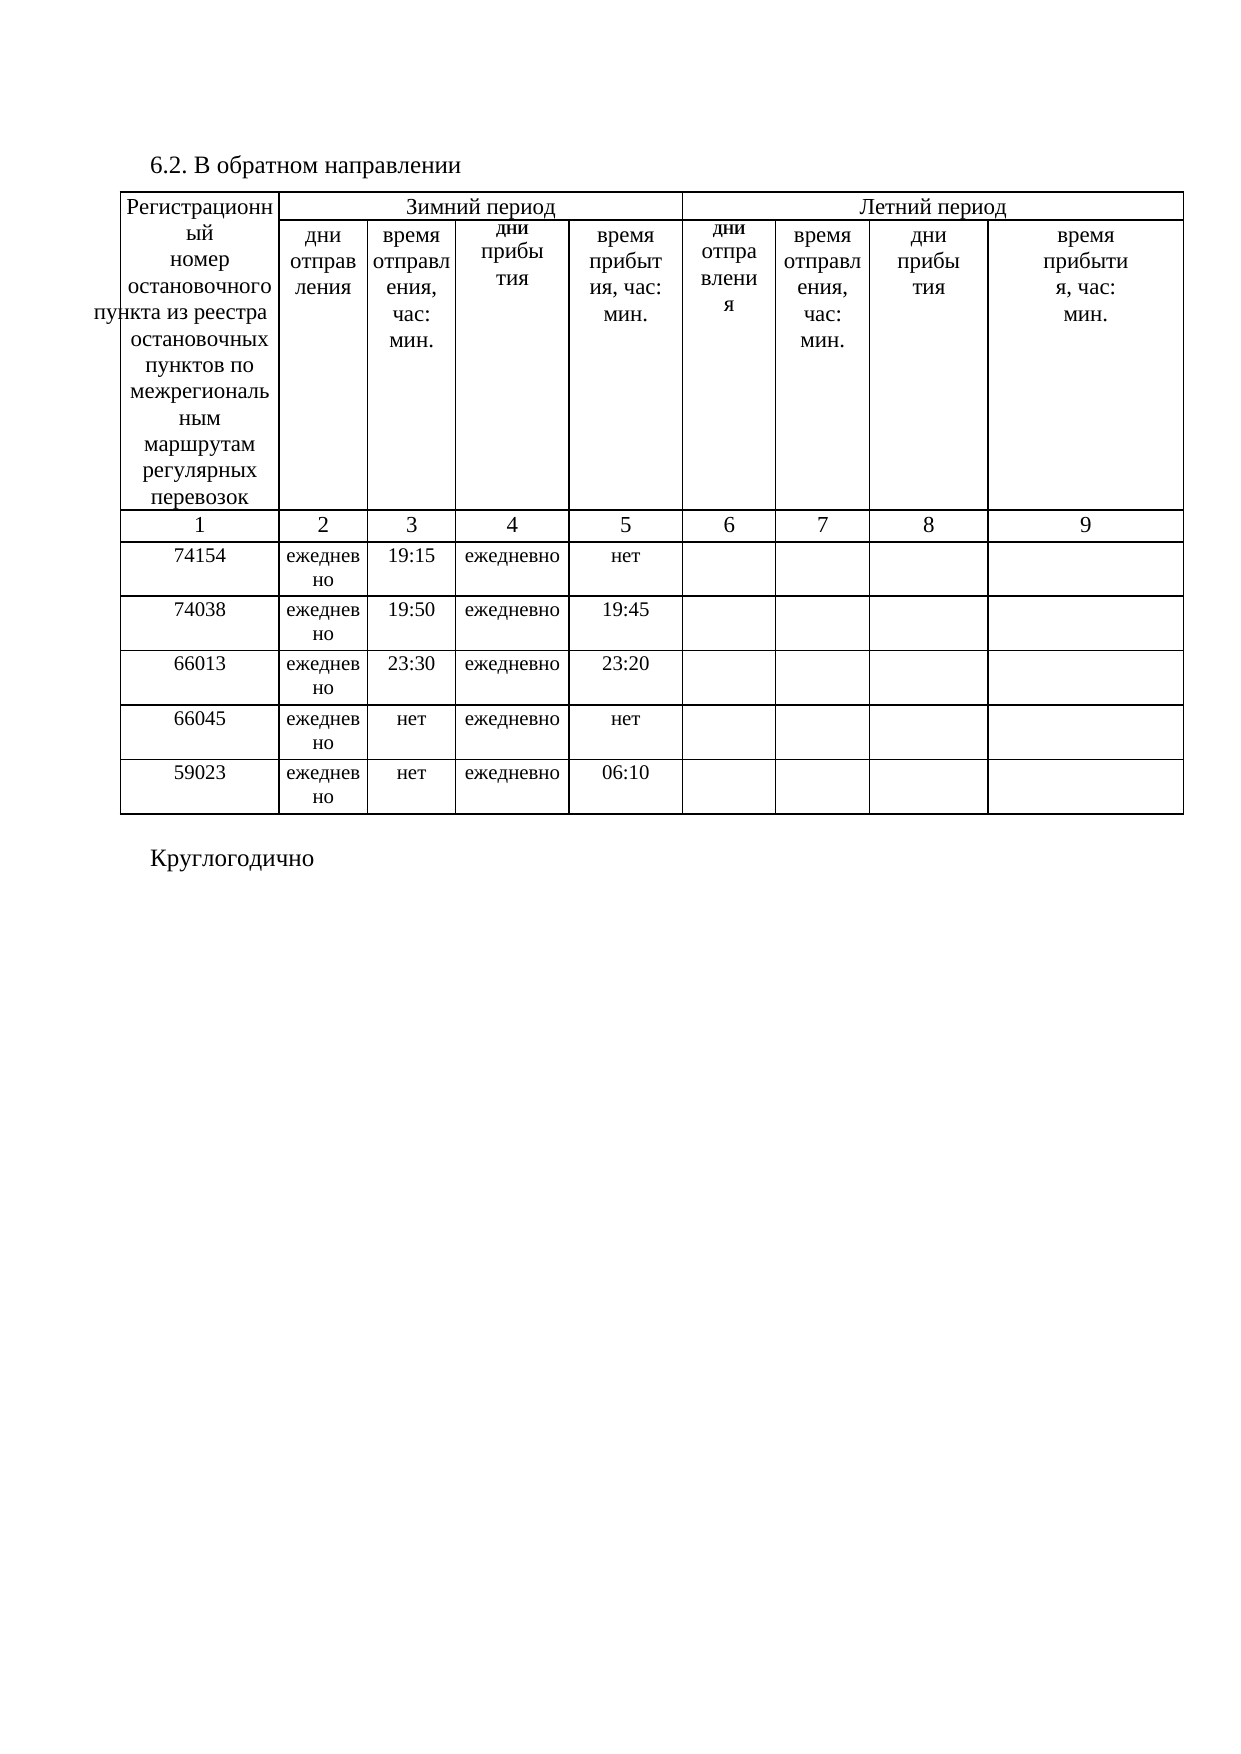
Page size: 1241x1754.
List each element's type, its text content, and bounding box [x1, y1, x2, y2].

table_cell ежедневно [280, 706, 367, 758]
table_header Летний период [683, 193, 1183, 219]
table_cell ежедневно [456, 543, 568, 595]
table_cell [989, 651, 1183, 704]
table_cell время отправл ения, час: мин. [776, 221, 869, 509]
table_cell [776, 706, 869, 758]
table_cell время отправл ения, час: мин. [368, 221, 455, 509]
table_cell 06:10 [570, 760, 682, 813]
table_cell 4 [456, 511, 568, 541]
table_cell [989, 760, 1183, 813]
table_cell 74038 [121, 597, 278, 650]
table_cell нет [368, 760, 455, 813]
table_cell 23:30 [368, 651, 455, 704]
table_cell [683, 706, 775, 758]
table_cell [683, 597, 775, 650]
table_cell нет [570, 706, 682, 758]
table_cell [683, 651, 775, 704]
table_cell 59023 [121, 760, 278, 813]
table_cell 6 [683, 511, 775, 541]
table_cell ежедневно [280, 543, 367, 595]
table_cell 66013 [121, 651, 278, 704]
table_cell ежедневно [456, 597, 568, 650]
table_cell 7 [776, 511, 869, 541]
table_cell ежедневно [456, 651, 568, 704]
table_cell 3 [368, 511, 455, 541]
table_cell 19:15 [368, 543, 455, 595]
table_cell [870, 597, 987, 650]
table_cell 74154 [121, 543, 278, 595]
table_cell 8 [870, 511, 987, 541]
table_cell [870, 543, 987, 595]
table_cell 66045 [121, 706, 278, 758]
table_header Регистрационный номер остановочного пункта из реестра остановочных пунктов по межрегиональным маршрутам регулярных перевозок [121, 193, 278, 509]
table_cell дни отправ ления [280, 221, 367, 509]
table_cell [683, 543, 775, 595]
table_cell ежедневно [280, 760, 367, 813]
table_cell 5 [570, 511, 682, 541]
table_cell ежедневно [456, 706, 568, 758]
table_cell [989, 597, 1183, 650]
table_cell [870, 760, 987, 813]
table_cell ДНИ отпра влени я [683, 221, 775, 509]
text 6.2. В обратном направлении [150, 150, 1090, 179]
table_cell нет [570, 543, 682, 595]
table_cell [870, 651, 987, 704]
table_cell [683, 760, 775, 813]
table_cell 23:20 [570, 651, 682, 704]
table_cell ежедневно [280, 651, 367, 704]
table_cell [776, 543, 869, 595]
table_cell [776, 597, 869, 650]
text Круглогодично [150, 843, 1090, 872]
table_cell [870, 706, 987, 758]
table_cell ежедневно [456, 760, 568, 813]
table_cell время прибыт ия, час: мин. [570, 221, 682, 509]
table_cell 2 [280, 511, 367, 541]
table_cell 19:50 [368, 597, 455, 650]
table_cell [989, 543, 1183, 595]
table_cell 1 [121, 511, 278, 541]
table_cell время прибыти я, час: мин. [989, 221, 1183, 509]
table_cell 9 [989, 511, 1183, 541]
table_cell ДНИ прибы тия [456, 221, 568, 509]
table_cell [776, 760, 869, 813]
table_cell ежедневно [280, 597, 367, 650]
table_cell [776, 651, 869, 704]
table_cell дни прибы тия [870, 221, 987, 509]
table_cell нет [368, 706, 455, 758]
table_cell [989, 706, 1183, 758]
table_header Зимний период [280, 193, 682, 219]
table_cell 19:45 [570, 597, 682, 650]
